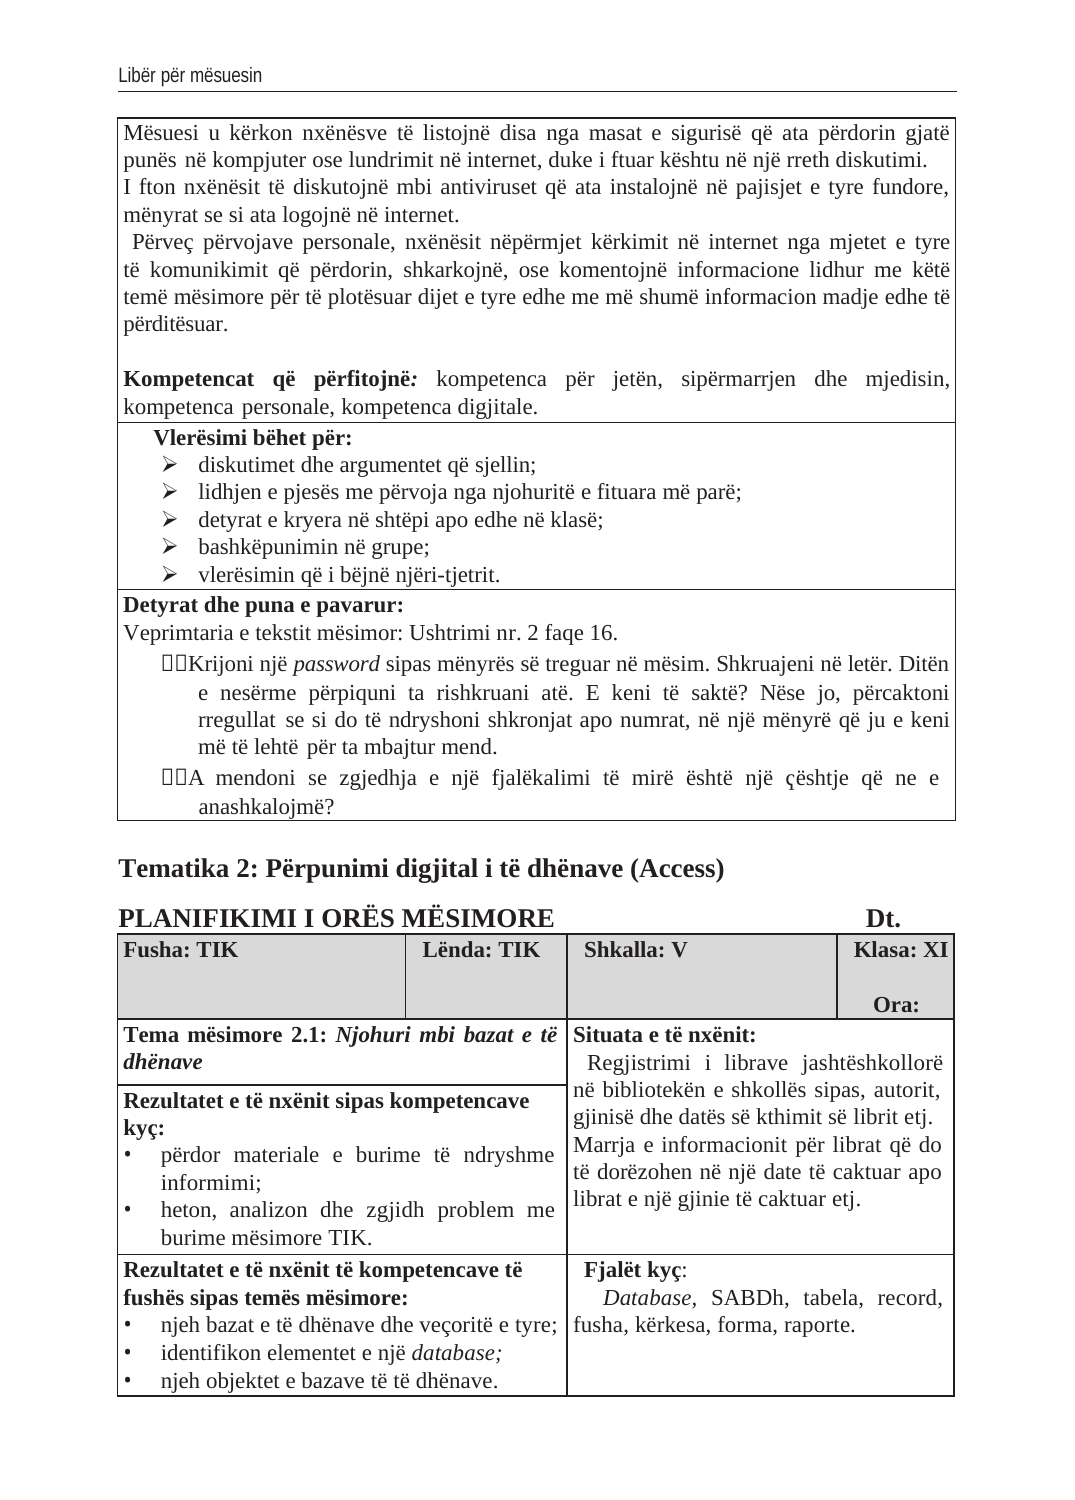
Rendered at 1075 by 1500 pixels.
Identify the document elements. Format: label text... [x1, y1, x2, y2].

table_header Mësuesi u kërkon nxënësve të listojnë disa nga masat e sigurisë që ata përdorin gjatë punës në kompjuter ose lundrimit në internet, duke i ftuar kështu në një rreth diskutimi. I fton nxënësit të diskutojnë mbi antiviruset që ata instalojnë në pajisjet e tyre fundore, mënyrat se si ata logojnë në internet. Përveç përvojave personale, nxënësit nëpërmjet kërkimit në internet nga mjetet e tyre të komunikimit që përdorin, shkarkojnë, ose komentojnë informacione lidhur me këtë temë mësimore për të plotësuar dijet e tyre edhe me më shumë informacion madje edhe të përditësuar. Kompetencat që përfitojnë: kompetenca për jetën, sipërmarrjen dhe mjedisin, kompetenca personale, kompetenca digjitale. [118, 119, 955, 421]
table_header Shkalla: V [568, 935, 836, 1018]
text PLANIFIKIMI I ORËS MËSIMORE Dt. [118, 902, 968, 933]
table_cell Rezultatet e të nxënit sipas kompetencave kyç: përdor materiale e burime të ndryshme informimi; heton, analizon dhe zgjidh problem me burime mësimore TIK. [118, 1086, 566, 1253]
table_cell Fjalët kyç: Database, SABDh, tabela, record, fusha, kërkesa, forma, raporte. [568, 1255, 953, 1395]
table_cell Rezultatet e të nxënit të kompetencave të fushës sipas temës mësimore: njeh bazat e të dhënave dhe veçoritë e tyre; identifikon elementet e një database; njeh objektet e bazave të të dhënave. [118, 1255, 566, 1395]
table_cell Situata e të nxënit: Regjistrimi i librave jashtëshkollorë në bibliotekën e shkollës sipas, autorit, gjinisë dhe datës së kthimit së librit etj. Marrja e informacionit për librat që do të dorëzohen në një date të caktuar apo librat e një gjinie të caktuar etj. [568, 1020, 953, 1253]
table_header Lënda: TIK [406, 935, 566, 1018]
table_header Klasa: XI Ora: [838, 935, 953, 1018]
table_cell Detyrat dhe puna e pavarur: Veprimtaria e tekstit mësimor: Ushtrimi nr. 2 faqe 16. Krijoni një password sipas mënyrës së treguar në mësim. Shkruajeni në letër. Ditën e nesërme përpiquni ta rishkruani atë. E keni të saktë? Nëse jo, përcaktoni rregullat se si do të ndryshoni shkronjat apo numrat, në një mënyrë që ju e keni më të lehtë për ta mbajtur mend. A mendoni se zgjedhja e një fjalëkalimi të mirë është një ҁështje që ne e anashkalojmë? [118, 590, 955, 819]
table_header Fusha: TIK [118, 935, 405, 1018]
subtitle Tematika 2: Përpunimi digjital i të dhënave (Access) [118, 852, 968, 883]
table_cell Vlerësimi bëhet për: diskutimet dhe argumentet që sjellin; lidhjen e pjesës me përvoja nga njohuritë e fituara më parë; detyrat e kryera në shtëpi apo edhe në klasë; bashkëpunimin në grupe; vlerësimin që i bëjnë njëri-tjetrit. [118, 423, 955, 588]
table_cell Tema mësimore 2.1: Njohuri mbi bazat e të dhënave [118, 1020, 566, 1084]
